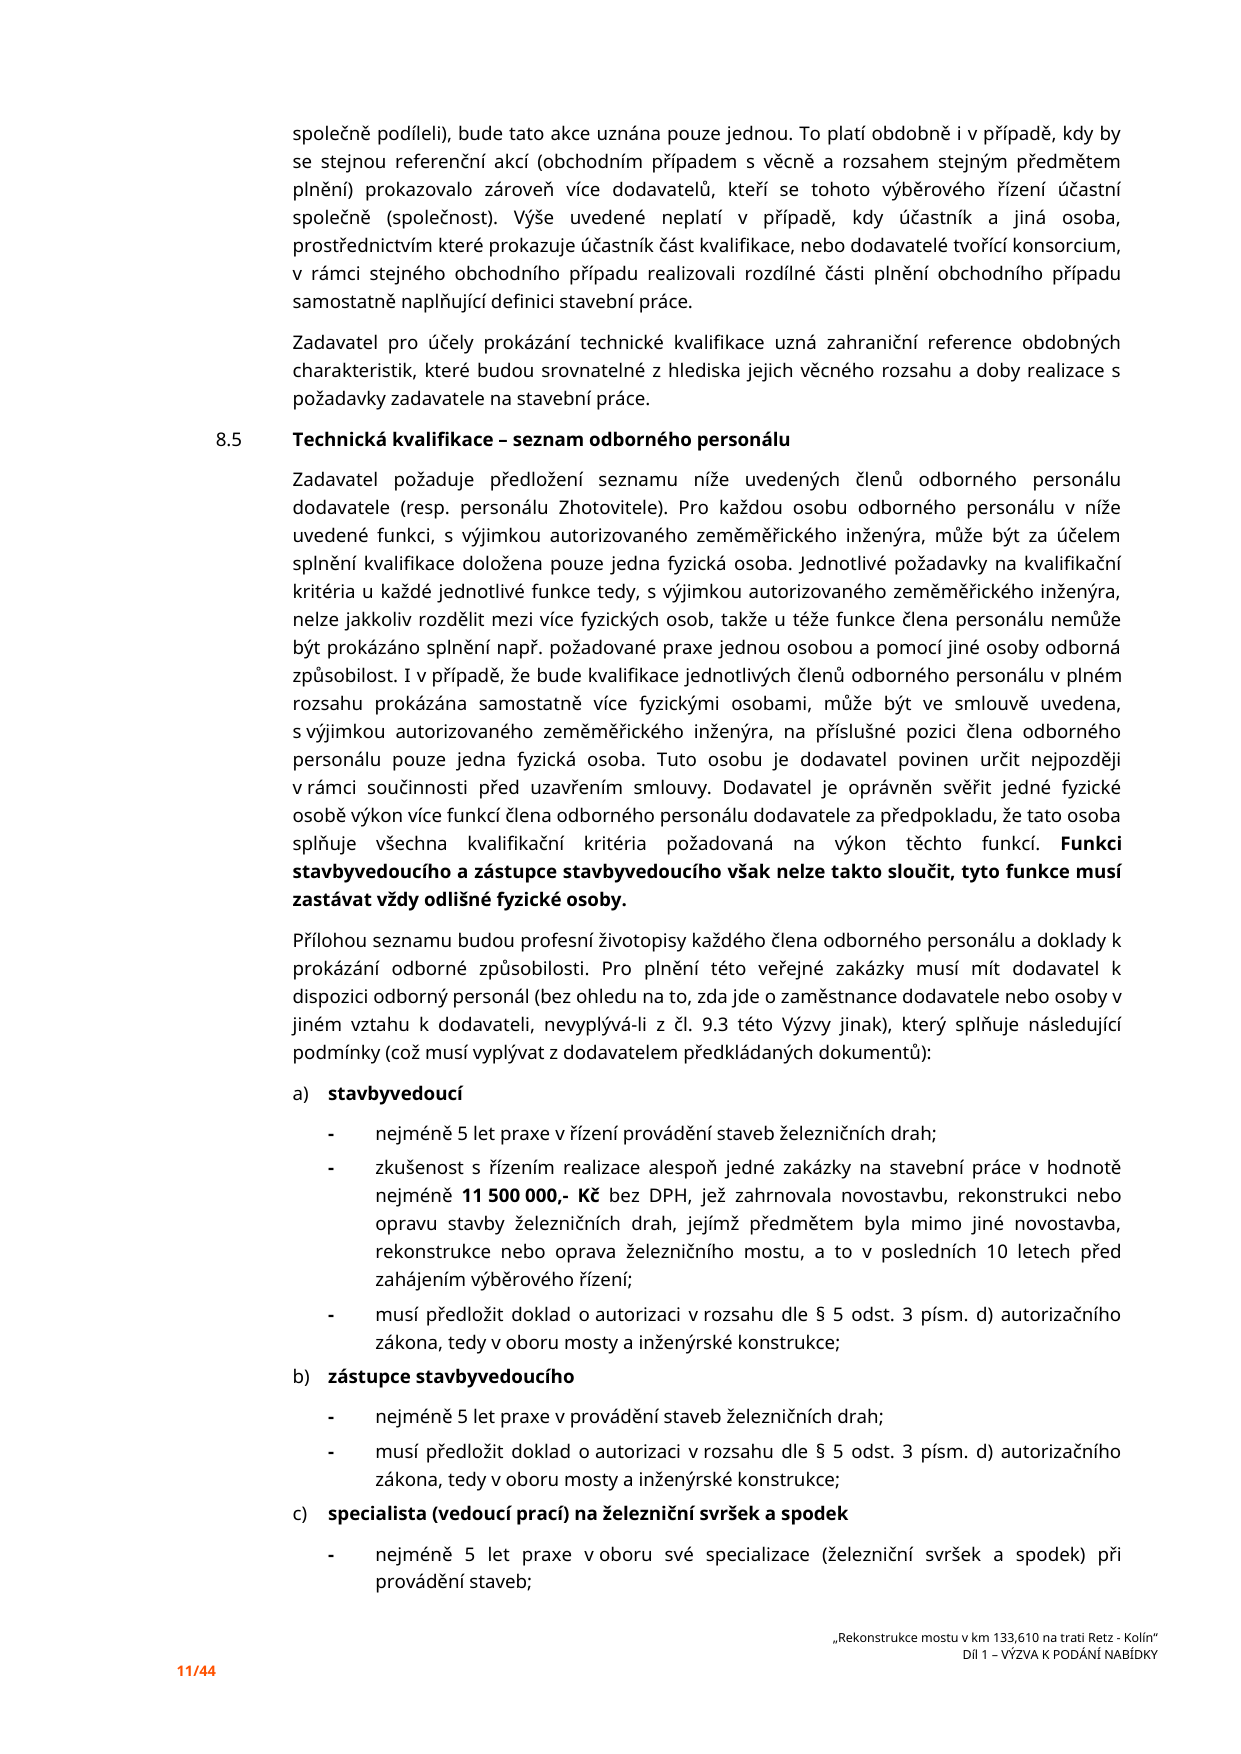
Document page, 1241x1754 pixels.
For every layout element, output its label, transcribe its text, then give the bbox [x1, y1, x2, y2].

text nejméně 5 let praxe v provádění staveb železničních drah; [328, 1404, 1122, 1429]
text musí předložit doklad o autorizaci v rozsahu dle § 5 odst. 3 písm. d) autorizačního zákona, tedy v oboru mosty a inženýrské konstrukce; [328, 1438, 1122, 1492]
list stavbyvedoucí [292, 1080, 1122, 1105]
text nejméně 5 let praxe v oboru své specializace (železniční svršek a spodek) při provádění staveb; [328, 1541, 1122, 1594]
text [292, 121, 1122, 314]
text musí předložit doklad o autorizaci v rozsahu dle § 5 odst. 3 písm. d) autorizačního zákona, tedy v oboru mosty a inženýrské konstrukce; [328, 1301, 1122, 1354]
text Přílohou seznamu budou profesní životopisy každého člena odborného personálu a doklady k prokázání odborné způsobilosti. Pro plnění této veřejné zakázky musí mít dodavatel k dispozici odborný personál (bez ohledu na to, zda jde o zaměstnance dodavatele nebo osoby v jiném vztahu k dodavateli, nevyplývá-li z čl. 9.3 této Výzvy jinak), který splňuje následující podmínky (což musí vyplývat z dodavatelem předkládaných dokumentů): [292, 927, 1122, 1065]
text Technická kvalifikace – seznam odborného personálu [216, 426, 1122, 451]
text zkušenost s řízením realizace alespoň jedné zakázky na stavební práce v hodnotě nejméně 11 500 000,- Kč bez DPH, jež zahrnovala novostavbu, rekonstrukci nebo opravu stavby železničních drah, jejímž předmětem byla mimo jiné novostavba, rekonstrukce nebo oprava železničního mostu, a to v posledních 10 letech před zahájením výběrového řízení; [328, 1154, 1122, 1292]
text zástupce stavbyvedoucího [292, 1363, 1122, 1389]
text nejméně 5 let praxe v řízení provádění staveb železničních drah; [328, 1120, 1122, 1146]
text specialista (vedoucí prací) na železniční svršek a spodek [292, 1500, 1122, 1526]
text Zadavatel pro účely prokázání technické kvalifikace uzná zahraniční reference obdobných charakteristik, které budou srovnatelné z hlediska jejich věcného rozsahu a doby realizace s požadavky zadavatele na stavební práce. [292, 329, 1122, 411]
text Zadavatel požaduje předložení seznamu níže uvedených členů odborného personálu dodavatele (resp. personálu Zhotovitele). Pro každou osobu odborného personálu v níže uvedené funkci, s výjimkou autorizovaného zeměměřického inženýra, může být za účelem splnění kvalifikace doložena pouze jedna fyzická osoba. Jednotlivé požadavky na kvalifikační kritéria u každé jednotlivé funkce tedy, s výjimkou autorizovaného zeměměřického inženýra, nelze jakkoliv rozdělit mezi více fyzických osob, takže u téže funkce člena personálu nemůže být prokázáno splnění např. požadované praxe jednou osobou a pomocí jiné osoby odborná způsobilost. I v případě, že bude kvalifikace jednotlivých členů odborného personálu v plném rozsahu prokázána samostatně více fyzickými osobami, může být ve smlouvě uvedena, s výjimkou autorizovaného zeměměřického inženýra, na příslušné pozici člena odborného personálu pouze jedna fyzická osoba. Tuto osobu je dodavatel povinen určit nejpozději v rámci součinnosti před uzavřením smlouvy. Dodavatel je oprávněn svěřit jedné fyzické osobě výkon více funkcí člena odborného personálu dodavatele za předpokladu, že tato osoba splňuje všechna kvalifikační kritéria požadovaná na výkon těchto funkcí. Funkci stavbyvedoucího a zástupce stavbyvedoucího však nelze takto sloučit, tyto funkce musí zastávat vždy odlišné fyzické osoby. [292, 466, 1122, 912]
